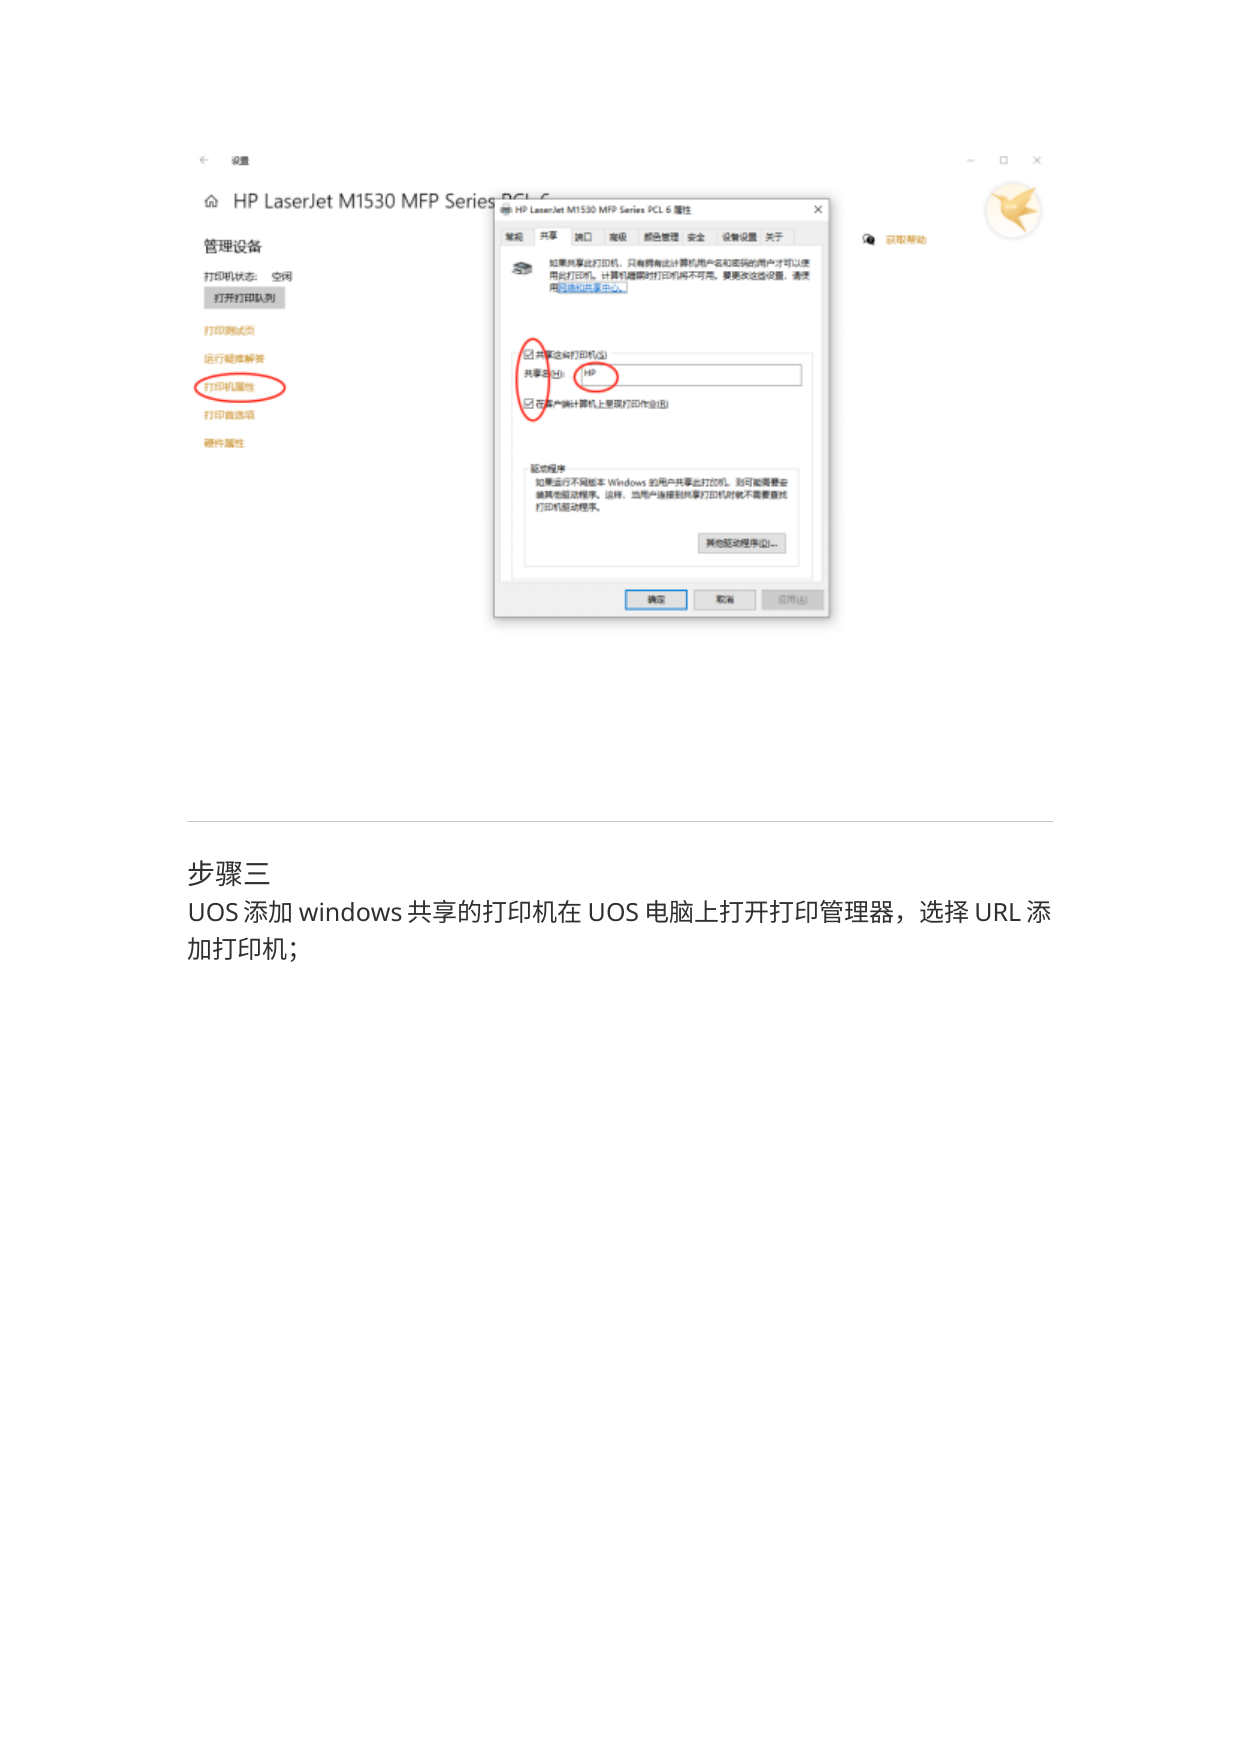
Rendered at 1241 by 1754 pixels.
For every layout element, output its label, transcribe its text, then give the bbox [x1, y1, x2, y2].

text 步骤三 [187, 852, 1053, 893]
picture [187, 150, 1053, 823]
text UOS添加windows共享的打印机在UOS电脑上打开打印管理器，选择URL添加打印机； [187, 893, 1053, 965]
